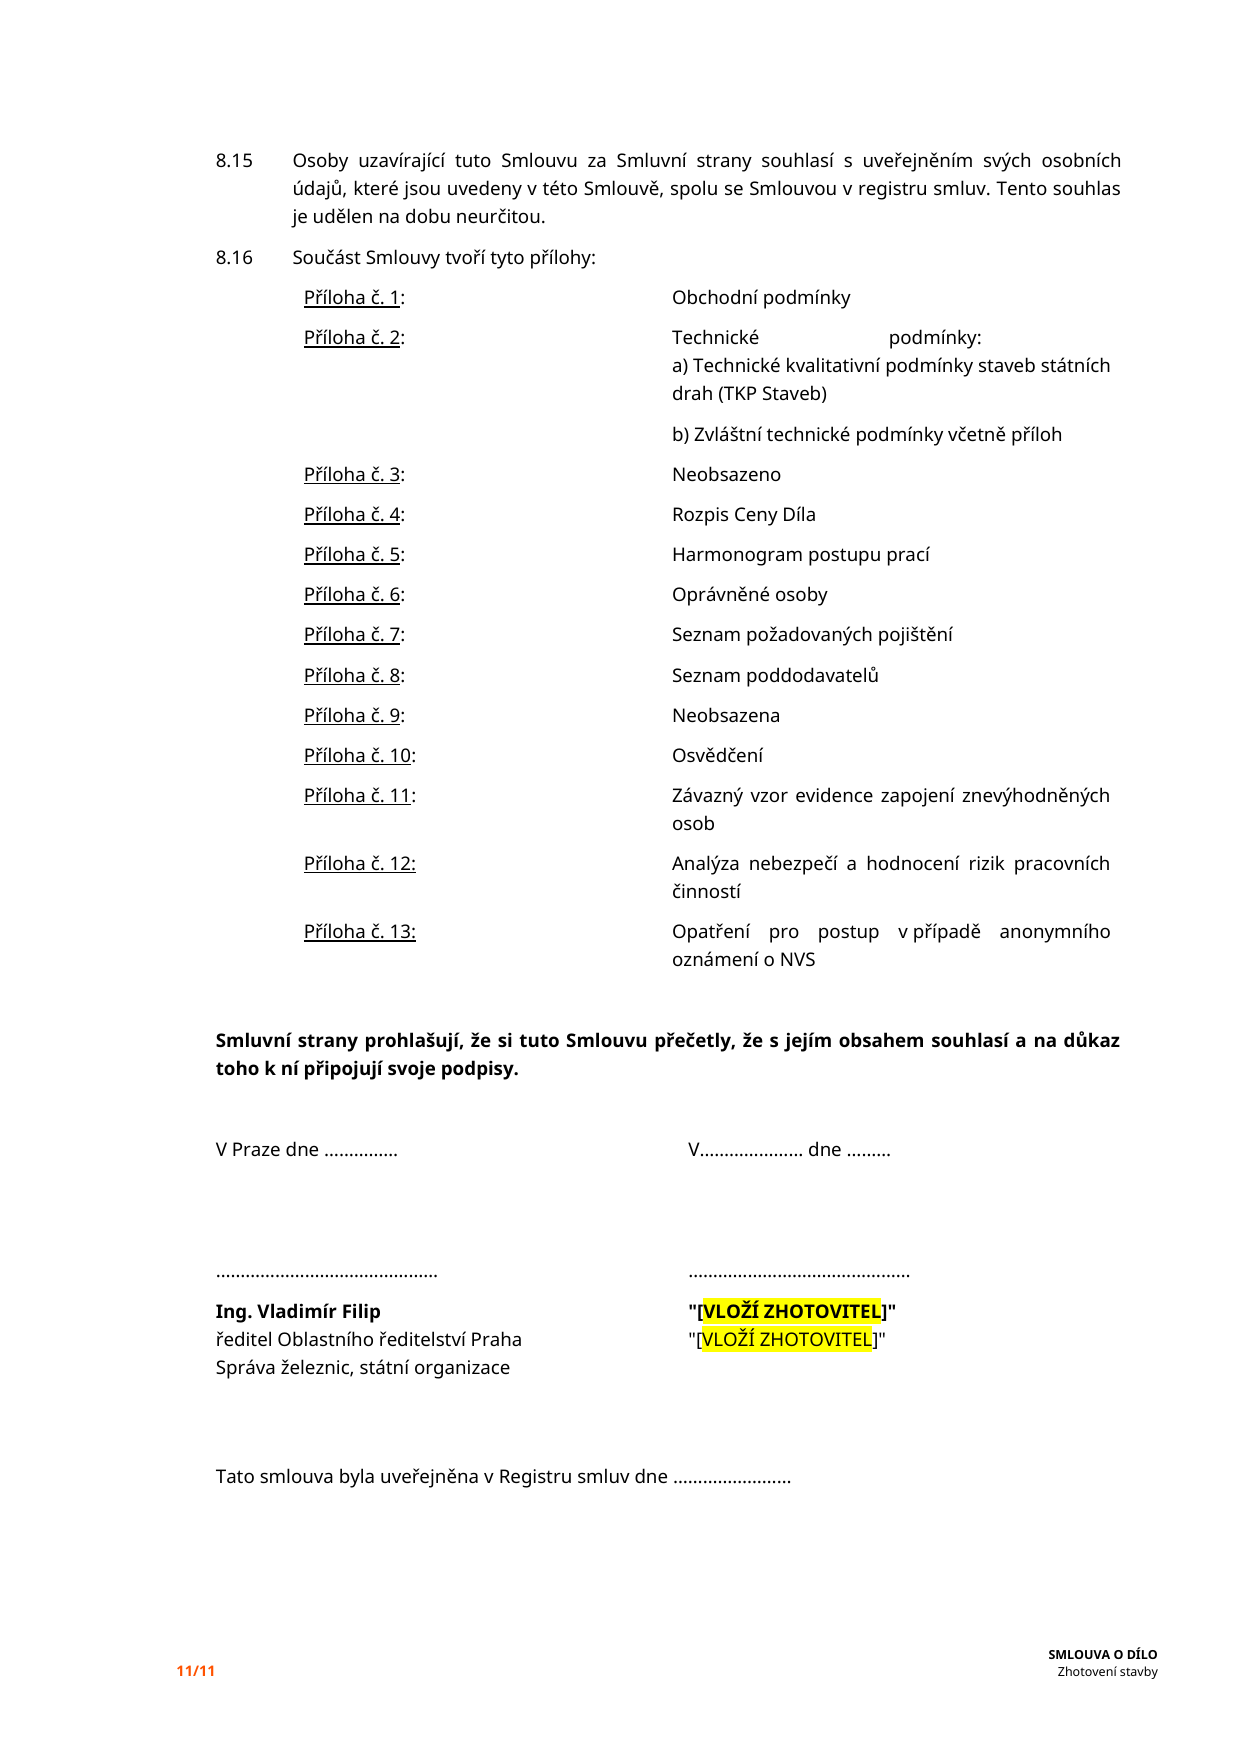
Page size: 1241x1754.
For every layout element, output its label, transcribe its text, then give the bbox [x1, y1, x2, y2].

text Tato smlouva byla uveřejněna v Registru smluv dne …………………… [216, 1463, 1122, 1489]
table_cell Příloha č. 12: [216, 850, 584, 918]
table_cell Osvědčení [584, 742, 1122, 782]
table_cell Příloha č. 4: [216, 501, 584, 542]
table_cell Příloha č. 8: [216, 662, 584, 702]
text Součást Smlouvy tvoří tyto přílohy: [216, 244, 1122, 269]
table_cell Závazný vzor evidence zapojení znevýhodněných osob [584, 782, 1122, 850]
table_cell Neobsazena [584, 702, 1122, 742]
table_cell Příloha č. 5: [216, 542, 584, 582]
table_cell Seznam poddodavatelů [584, 662, 1122, 702]
table_cell Příloha č. 3: [216, 461, 584, 501]
table_cell Analýza nebezpečí a hodnocení rizik pracovních činností [584, 850, 1122, 918]
text Ing. Vladimír Filip "[VLOŽÍ ZHOTOVITEL]" [881, 1298, 1122, 1324]
table_cell Technické podmínky: a) Technické kvalitativní podmínky staveb státních drah (TKP Staveb) b) Zvláštní technické podmínky včetně příloh [584, 325, 1122, 461]
table_cell Příloha č. 13: [216, 919, 584, 987]
table_cell Oprávněné osoby [584, 582, 1122, 622]
text Ing. Vladimír Filip "[VLOŽÍ ZHOTOVITEL]" [216, 1298, 703, 1324]
table_cell Harmonogram postupu prací [584, 542, 1122, 582]
text Smluvní strany prohlašují, že si tuto Smlouvu přečetly, že s jejím obsahem souhlasí a na důkaz toho k ní připojují svoje podpisy. [216, 1027, 1122, 1081]
table_cell Příloha č. 6: [216, 582, 584, 622]
table_cell Neobsazeno [584, 461, 1122, 501]
table_cell Příloha č. 2: [216, 325, 584, 461]
table_cell Příloha č. 11: [216, 782, 584, 850]
table_cell Příloha č. 10: [216, 742, 584, 782]
text Osoby uzavírající tuto Smlouvu za Smluvní strany souhlasí s uveřejněním svých osobních údajů, které jsou uvedeny v této Smlouvě, spolu se Smlouvou v registru smluv. Tento souhlas je udělen na dobu neurčitou. [216, 147, 1122, 229]
text Správa železnic, státní organizace [216, 1354, 1122, 1380]
text V Praze dne …………… V………………… dne ……… [216, 1136, 1122, 1162]
table_header Obchodní podmínky [584, 285, 1122, 325]
table_cell Seznam požadovaných pojištění [584, 622, 1122, 662]
table_header Příloha č. 1: [216, 285, 584, 325]
text ředitel Oblastního ředitelství Praha "[VLOŽÍ ZHOTOVITEL]" [872, 1326, 1122, 1352]
text ……………………………………… ……………………………………… [216, 1258, 1122, 1283]
text ředitel Oblastního ředitelství Praha "[VLOŽÍ ZHOTOVITEL]" [216, 1326, 702, 1352]
table_cell Příloha č. 9: [216, 702, 584, 742]
table_cell Rozpis Ceny Díla [584, 501, 1122, 542]
table_cell Opatření pro postup v případě anonymního oznámení o NVS [584, 919, 1122, 987]
table_cell Příloha č. 7: [216, 622, 584, 662]
